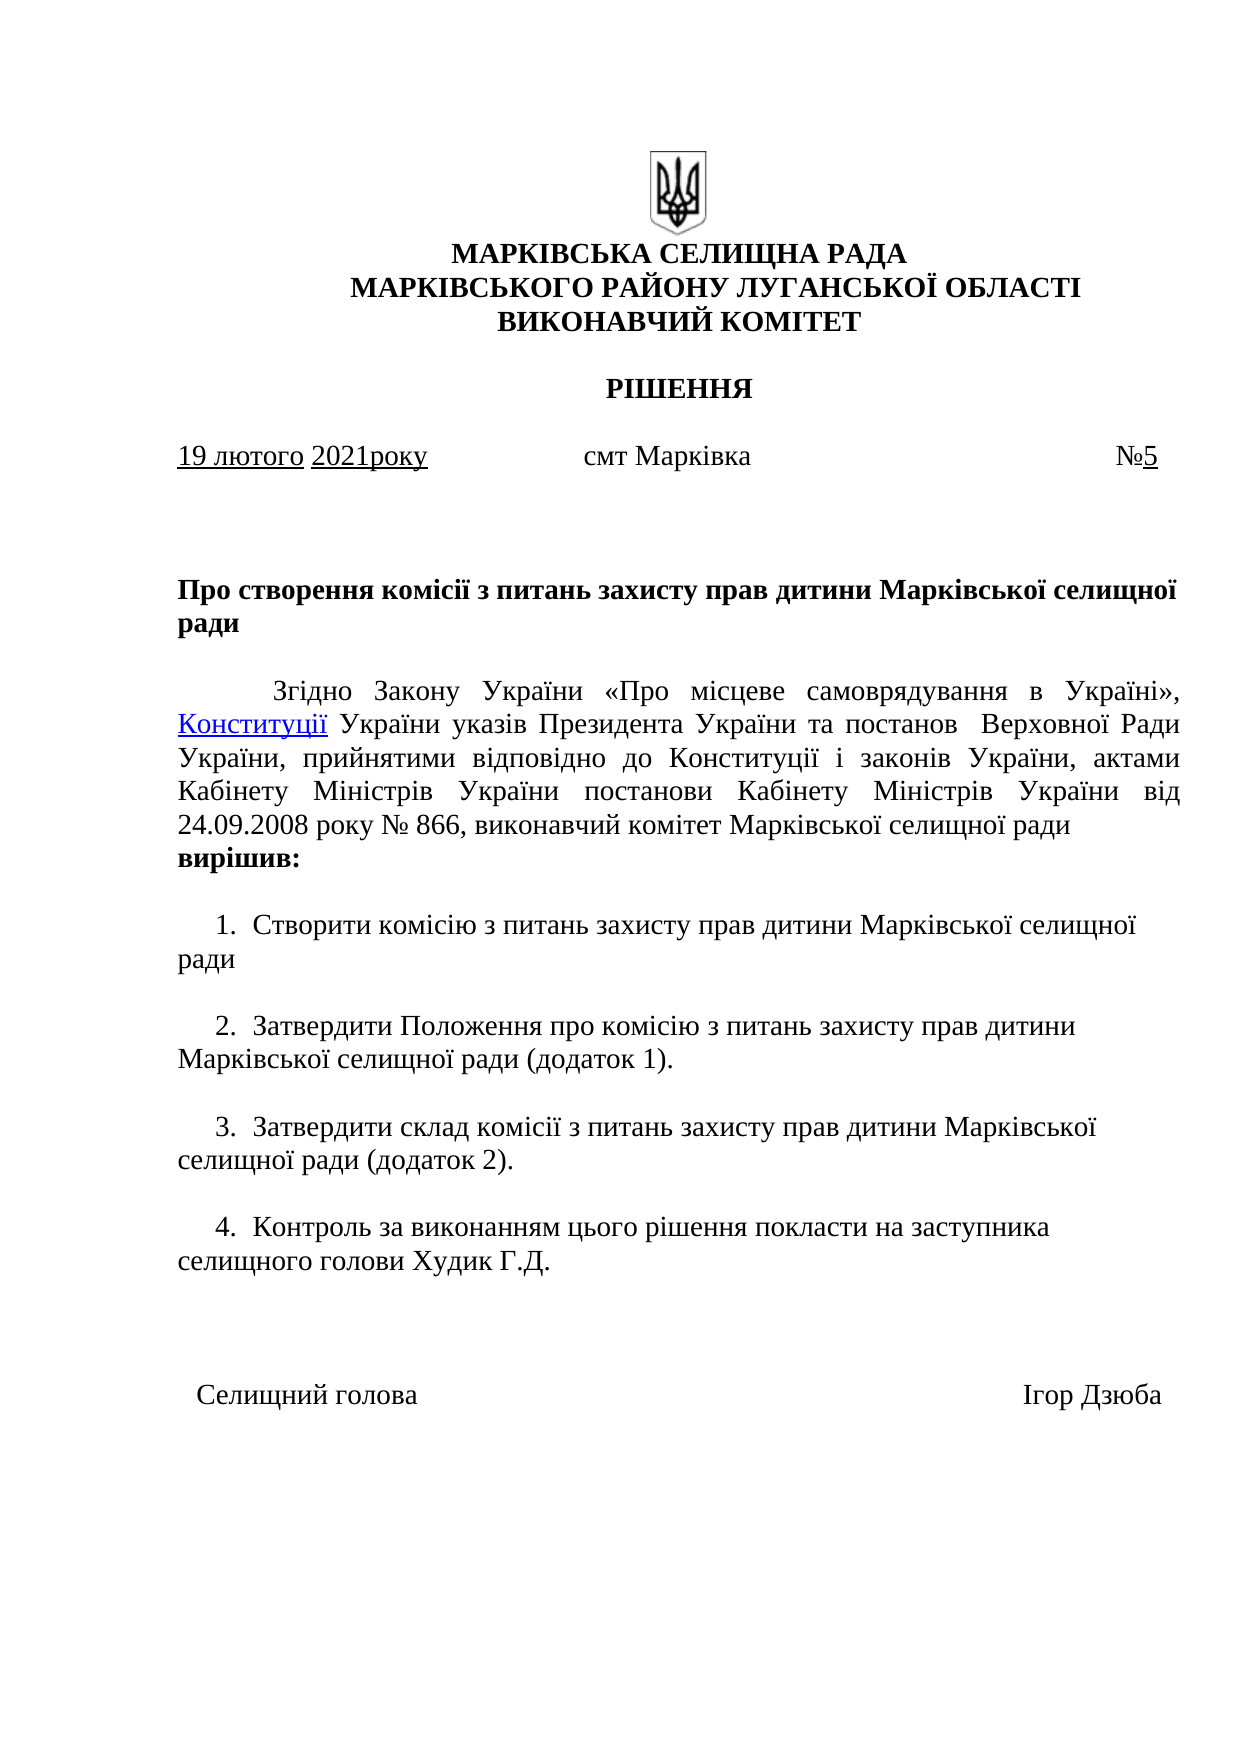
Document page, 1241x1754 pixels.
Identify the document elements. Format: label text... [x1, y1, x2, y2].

text селищного голови Худик Г.Д. [177, 1243, 1181, 1276]
table_header 19 лютого 2021року [166, 438, 500, 505]
table_header №5 [835, 438, 1169, 505]
list Створити комісію з питань захисту прав дитини Марківської селищної [215, 907, 1181, 941]
list Контроль за виконанням цього рішення покласти на заступника [215, 1209, 1181, 1243]
text Селищний голова Ігор Дзюба [177, 1377, 1181, 1411]
table_header смт Марківка [500, 438, 834, 505]
text МАРКІВСЬКОГО РАЙОНУ ЛУГАНСЬКОЇ ОБЛАСТІ [177, 270, 1181, 304]
list Затвердити склад комісії з питань захисту прав дитини Марківської [215, 1109, 1181, 1142]
text МАРКІВСЬКА СЕЛИЩНА РАДА [177, 237, 1181, 270]
text ВИКОНАВЧИЙ КОМІТЕТ [177, 304, 1181, 337]
picture [650, 151, 708, 237]
list Затвердити Положення про комісію з питань захисту прав дитини [215, 1008, 1181, 1042]
text селищної ради (додаток 2). [177, 1142, 1181, 1176]
text ради [177, 941, 1181, 974]
text вирішив: [177, 840, 1181, 874]
text Згідно Закону України «Про місцеве самоврядування в Україні», Конституції України указів Президента України та постанов Верховної Ради України, прийнятими відповідно до Конституції і законів України, актами Кабінету Міністрів України постанови Кабінету Міністрів України від 24.09.2008 року № 866, виконавчий комітет Марківської селищної ради [177, 673, 1181, 840]
text Про створення комісії з питань захисту прав дитини Марківської селищної ради [177, 572, 1181, 639]
text Марківської селищної ради (додаток 1). [177, 1042, 1181, 1075]
text РІШЕННЯ [177, 371, 1181, 404]
